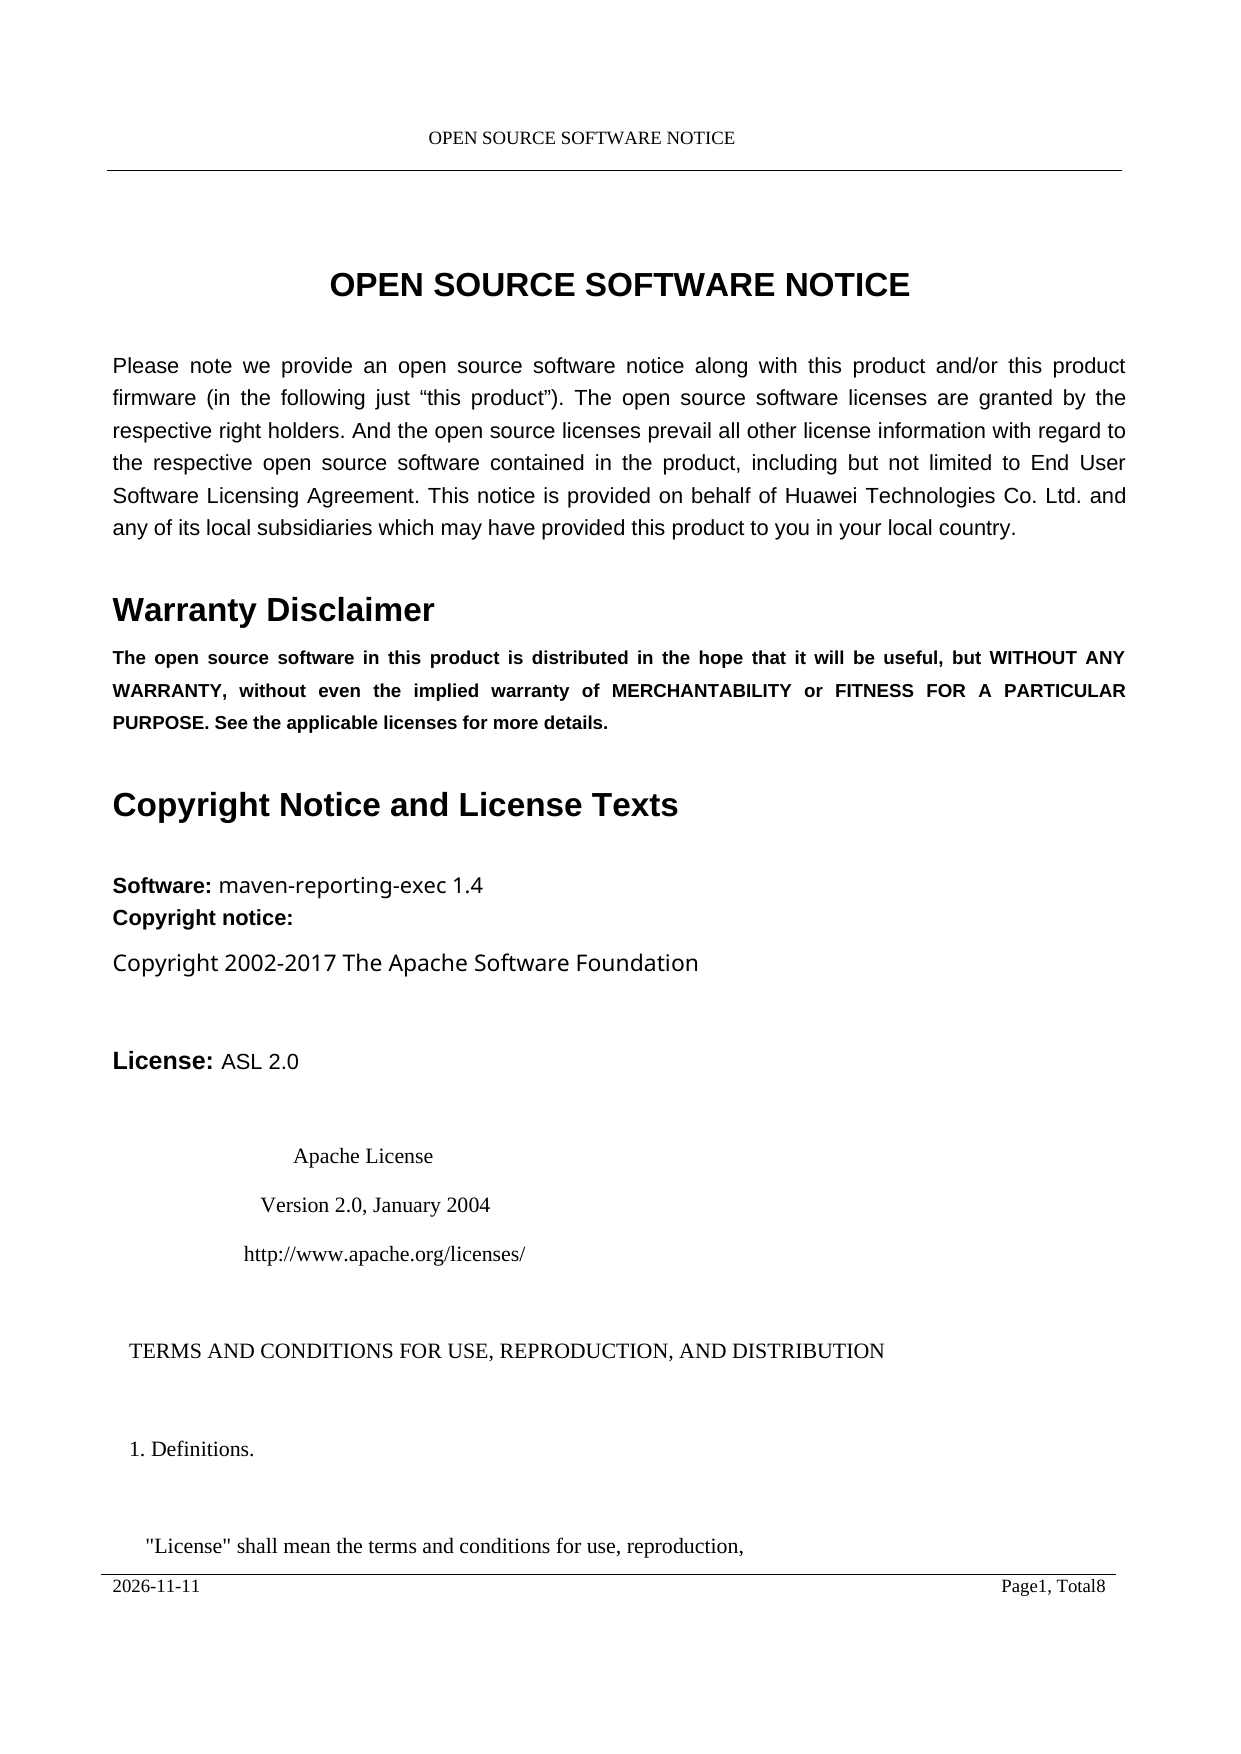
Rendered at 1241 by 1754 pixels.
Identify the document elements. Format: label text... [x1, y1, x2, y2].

text Copyright notice: [112, 901, 1128, 934]
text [112, 1091, 1128, 1562]
text The open source software in this product is distributed in the hope that it will be useful, but WITHOUT ANY WARRANTY, without even the implied warranty of MERCHANTABILITY or FITNESS FOR A PARTICULAR PURPOSE. See the applicable licenses for more details. [112, 641, 1128, 739]
text Please note we provide an open source software notice along with this product and/or this product firmware (in the following just “this product”). The open source software licenses are granted by the respective right holders. And the open source licenses prevail all other license information with regard to the respective open source software contained in the product, including but not limited to End User Software Licensing Agreement. This notice is provided on behalf of Huawei Technologies Co. Ltd. and any of its local subsidiaries which may have provided this product to you in your local country. [112, 349, 1128, 544]
text License: ASL 2.0 [112, 1044, 1128, 1077]
text Software: maven-reporting-exec 1.4 [112, 869, 1128, 901]
text Copyright Notice and License Texts [112, 771, 1128, 836]
text Copyright 2002-2017 The Apache Software Foundation [112, 947, 1128, 1028]
text Warranty Disclaimer [112, 576, 1128, 641]
text OPEN SOURCE SOFTWARE NOTICE [112, 251, 1128, 316]
